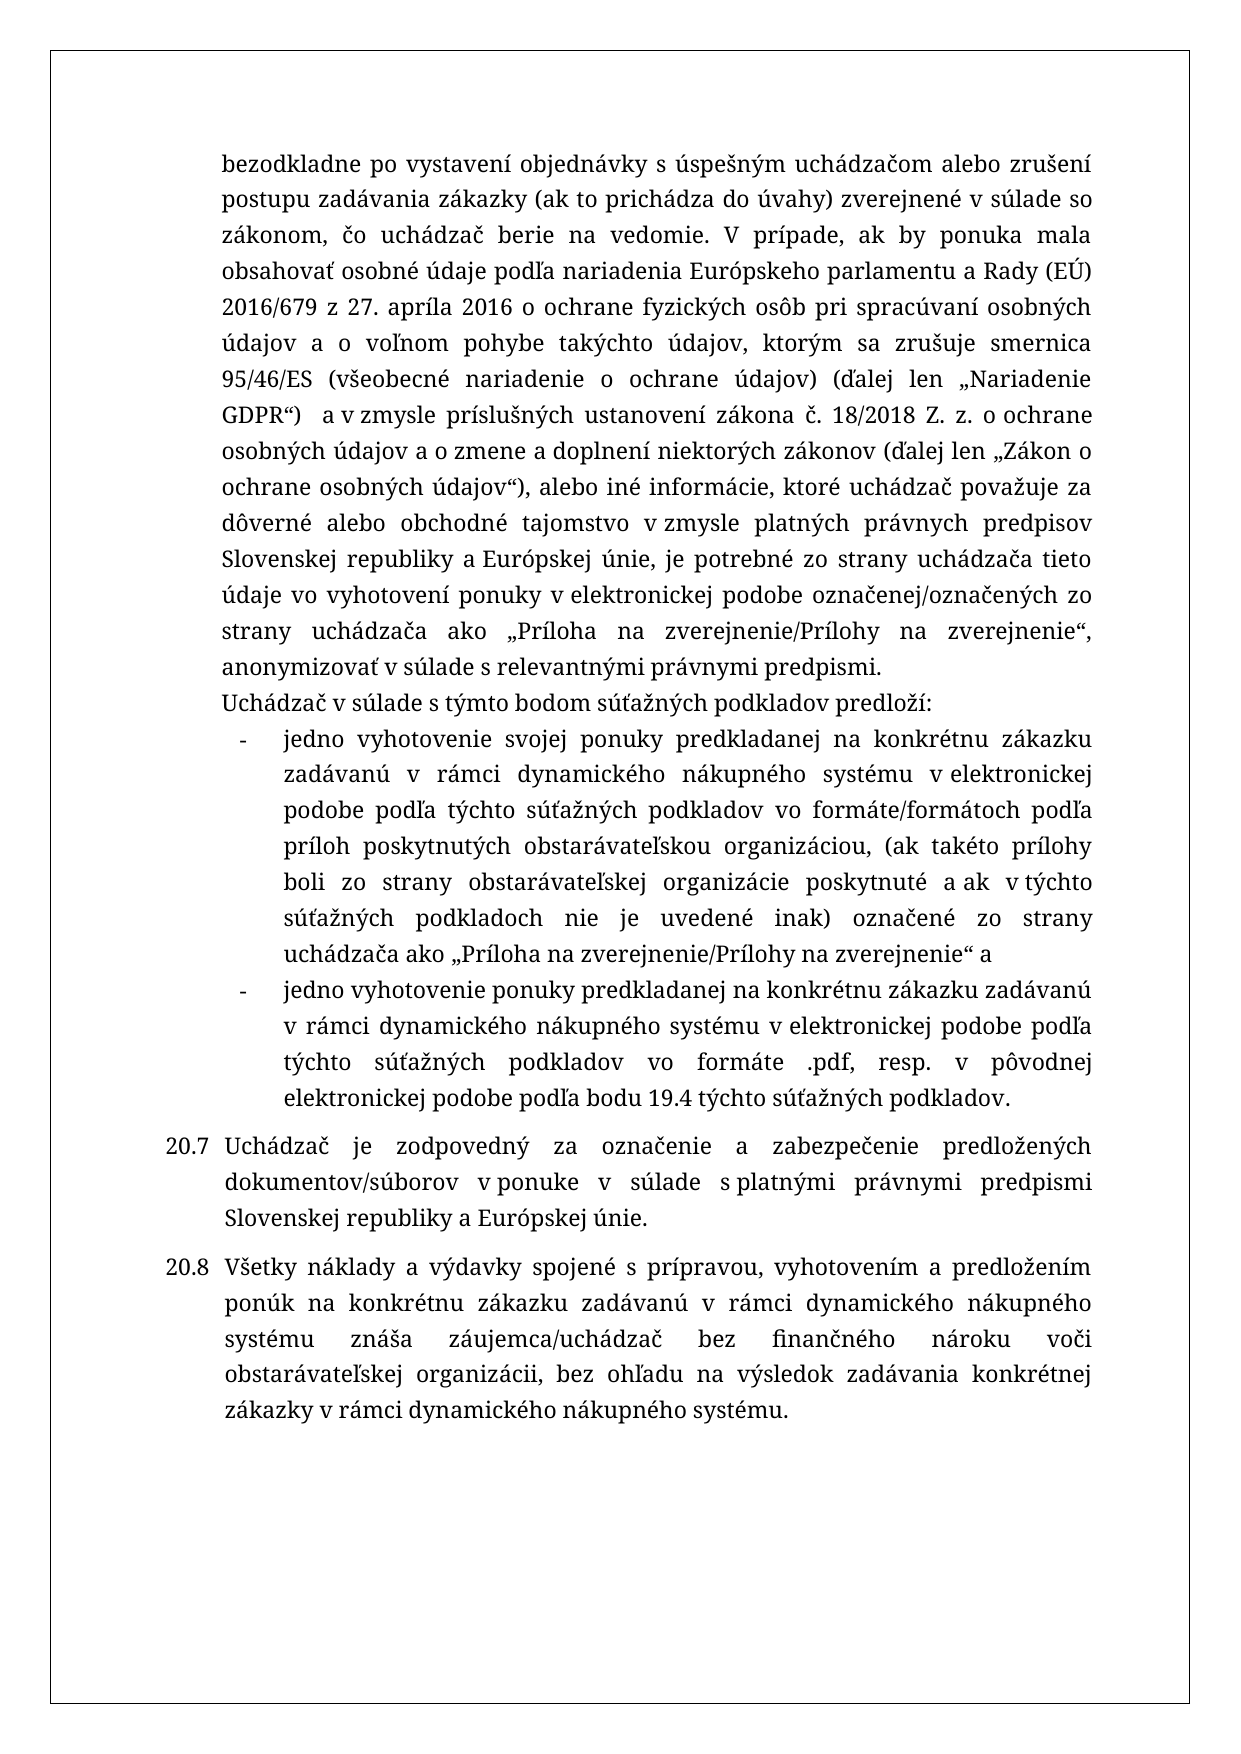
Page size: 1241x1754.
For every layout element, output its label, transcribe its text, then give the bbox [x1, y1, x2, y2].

list jedno vyhotovenie ponuky predkladanej na konkrétnu zákazku zadávanú v rámci dynamického nákupného systému v elektronickej podobe podľa týchto súťažných podkladov vo formáte .pdf, resp. v pôvodnej elektronickej podobe podľa bodu 19.4 týchto súťažných podkladov. [239, 974, 1093, 1113]
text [165, 147, 1093, 682]
text Uchádzač v súlade s týmto bodom súťažných podkladov predloží: [221, 687, 1093, 718]
list jedno vyhotovenie svojej ponuky predkladanej na konkrétnu zákazku zadávanú v rámci dynamického nákupného systému v elektronickej podobe podľa týchto súťažných podkladov vo formáte/formátoch podľa príloh poskytnutých obstarávateľskou organizáciou, (ak takéto prílohy boli zo strany obstarávateľskej organizácie poskytnuté a ak v týchto súťažných podkladoch nie je uvedené inak) označené zo strany uchádzača ako „Príloha na zverejnenie/Prílohy na zverejnenie“ a [239, 722, 1093, 969]
text 20.8 Všetky náklady a výdavky spojené s prípravou, vyhotovením a predložením ponúk na konkrétnu zákazku zadávanú v rámci dynamického nákupného systému znáša záujemca/uchádzač bez finančného nároku voči obstarávateľskej organizácii, bez ohľadu na výsledok zadávania konkrétnej zákazky v rámci dynamického nákupného systému. [165, 1251, 1093, 1426]
text 20.7 Uchádzač je zodpovedný za označenie a zabezpečenie predložených dokumentov/súborov v ponuke v súlade s platnými právnymi predpismi Slovenskej republiky a Európskej únie. [165, 1130, 1093, 1233]
